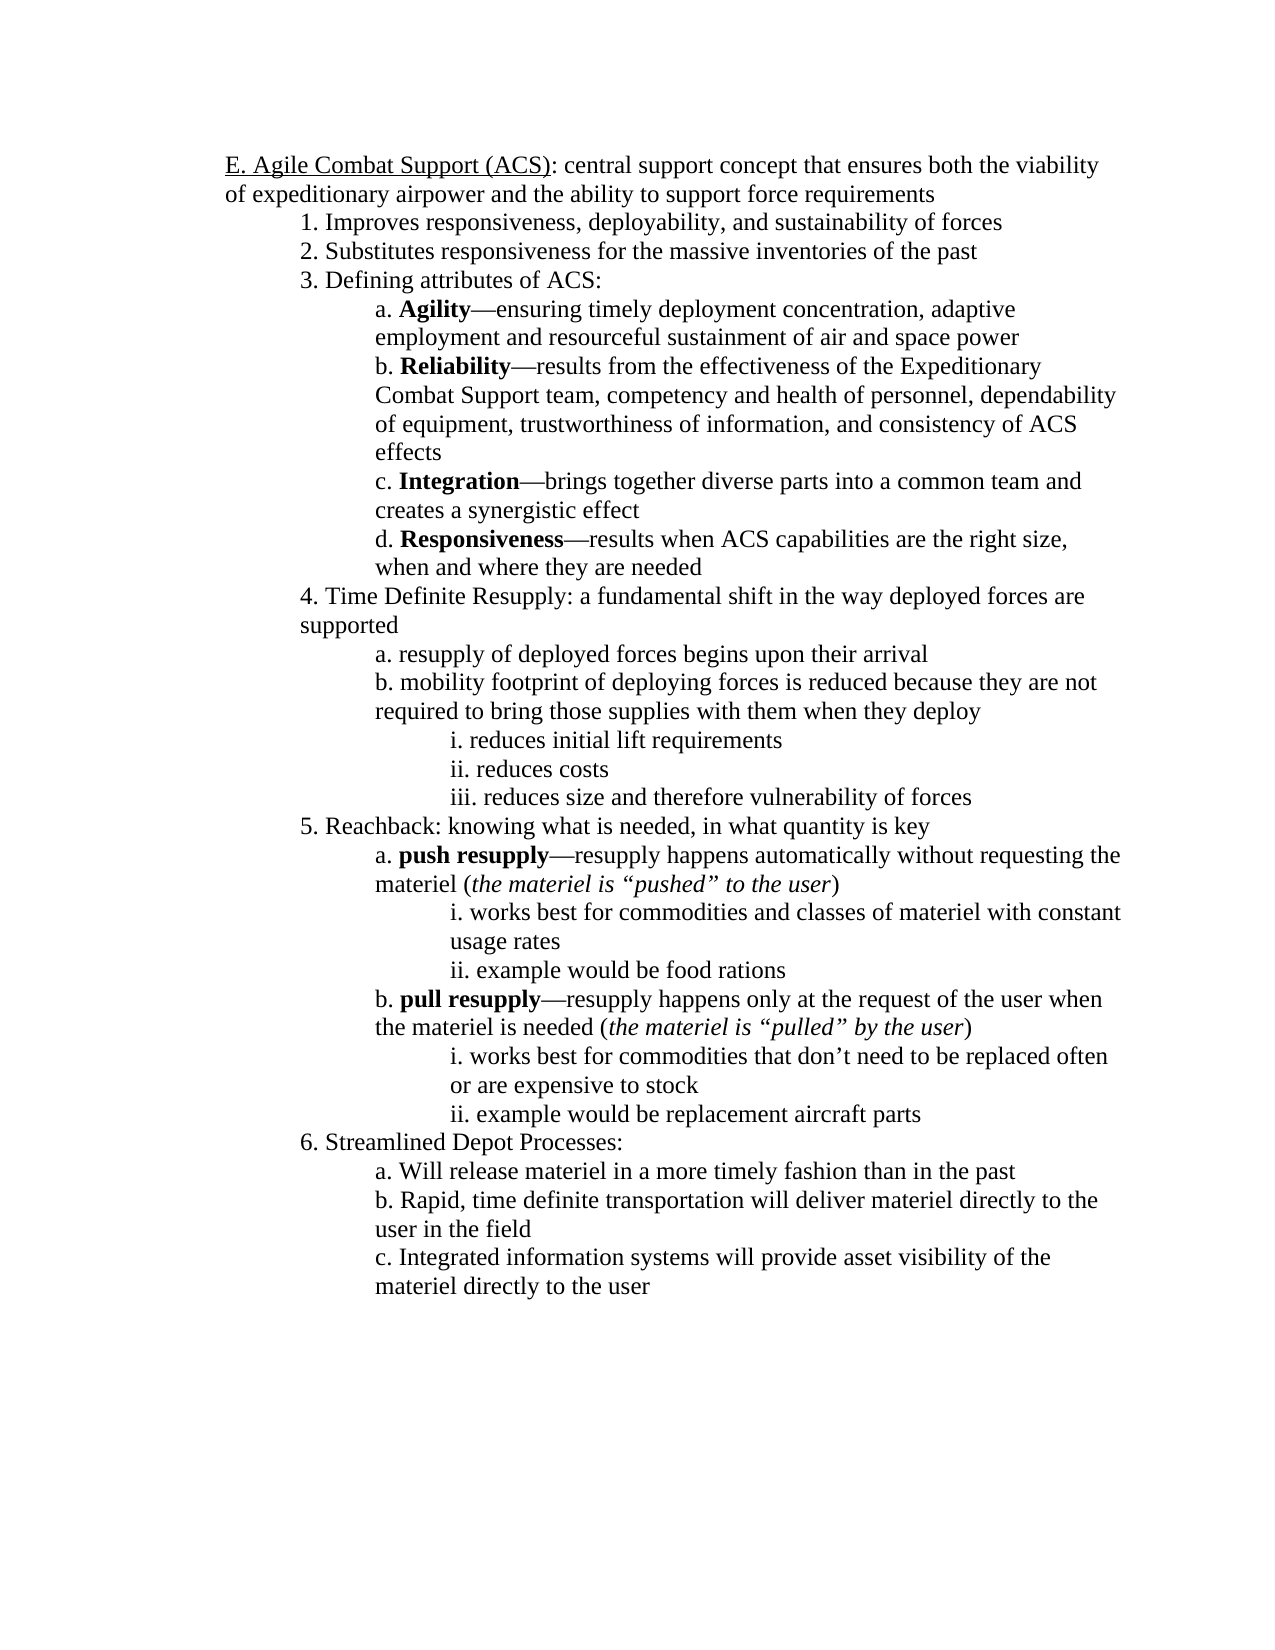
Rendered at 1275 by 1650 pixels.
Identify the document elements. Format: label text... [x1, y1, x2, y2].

text c. Integration—brings together diverse parts into a common team and creates a synergistic effect [375, 466, 1125, 524]
text i. reduces initial lift requirements [375, 725, 1125, 754]
text a. resupply of deployed forces begins upon their arrival [300, 639, 1125, 667]
text a. push resupply—resupply happens automatically without requesting the materiel (the materiel is “pushed” to the user) [375, 840, 1125, 897]
text 1. Improves responsiveness, deployability, and sustainability of forces [225, 207, 1125, 236]
text iii. reduces size and therefore vulnerability of forces [375, 782, 1125, 811]
text 5. Reachback: knowing what is needed, in what quantity is key [150, 811, 1125, 840]
text ii. reduces costs [375, 754, 1125, 782]
text E. Agile Combat Support (ACS): central support concept that ensures both the viability of expeditionary airpower and the ability to support force requirements [225, 150, 1125, 207]
text a. Will release materiel in a more timely fashion than in the past [300, 1156, 1125, 1185]
text 2. Substitutes responsiveness for the massive inventories of the past [225, 236, 1125, 265]
text 6. Streamlined Depot Processes: [300, 1127, 1125, 1156]
text c. Integrated information systems will provide asset visibility of the materiel directly to the user [375, 1242, 1125, 1300]
text d. Responsiveness—results when ACS capabilities are the right size, when and where they are needed [375, 524, 1125, 581]
text 4. Time Definite Resupply: a fundamental shift in the way deployed forces are supported [300, 581, 1125, 639]
text b. Rapid, time definite transportation will deliver materiel directly to the user in the field [375, 1185, 1125, 1242]
text i. works best for commodities and classes of materiel with constant usage rates [450, 897, 1125, 955]
text 3. Defining attributes of ACS: [225, 265, 1125, 294]
text a. Agility—ensuring timely deployment concentration, adaptive employment and resourceful sustainment of air and space power [375, 294, 1125, 351]
text ii. example would be replacement aircraft parts [375, 1099, 1125, 1127]
text b. pull resupply—resupply happens only at the request of the user when the materiel is needed (the materiel is “pulled” by the user) [375, 984, 1125, 1041]
text ii. example would be food rations [450, 955, 1125, 984]
text b. mobility footprint of deploying forces is reduced because they are not required to bring those supplies with them when they deploy [375, 667, 1125, 725]
text b. Reliability—results from the effectiveness of the Expeditionary Combat Support team, competency and health of personnel, dependability of equipment, trustworthiness of information, and consistency of ACS effects [375, 351, 1125, 466]
text i. works best for commodities that don’t need to be replaced often or are expensive to stock [450, 1041, 1125, 1099]
